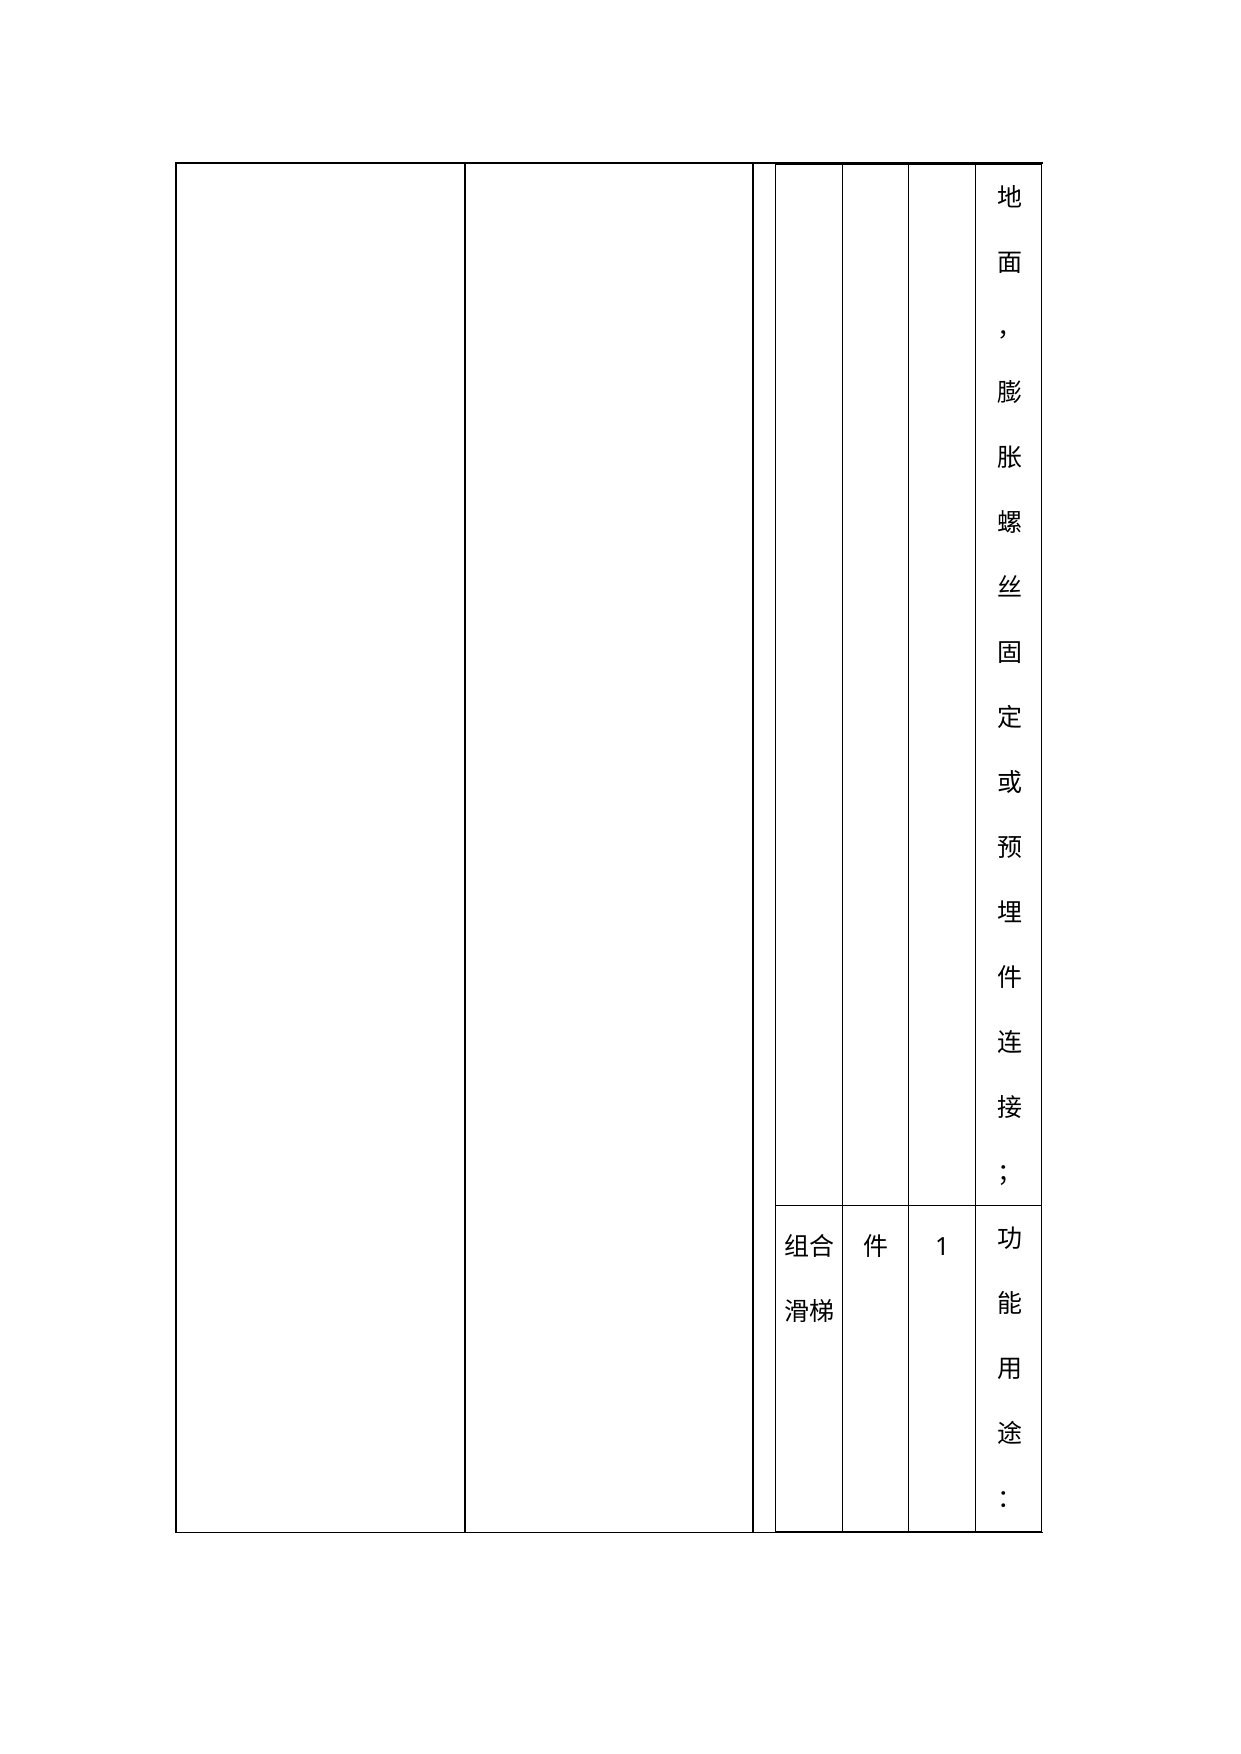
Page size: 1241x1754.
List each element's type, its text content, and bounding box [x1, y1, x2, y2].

table_cell [843, 1206, 908, 1531]
table_cell [909, 165, 975, 1205]
table_cell [976, 165, 1041, 1205]
table_cell [776, 165, 842, 1205]
table_cell [909, 1206, 975, 1531]
table_cell 1 [177, 164, 464, 1532]
table_cell [843, 165, 908, 1205]
table_cell [466, 164, 752, 1532]
table_cell [754, 164, 775, 1532]
table_cell [976, 1206, 1041, 1531]
table_cell [776, 1206, 842, 1531]
